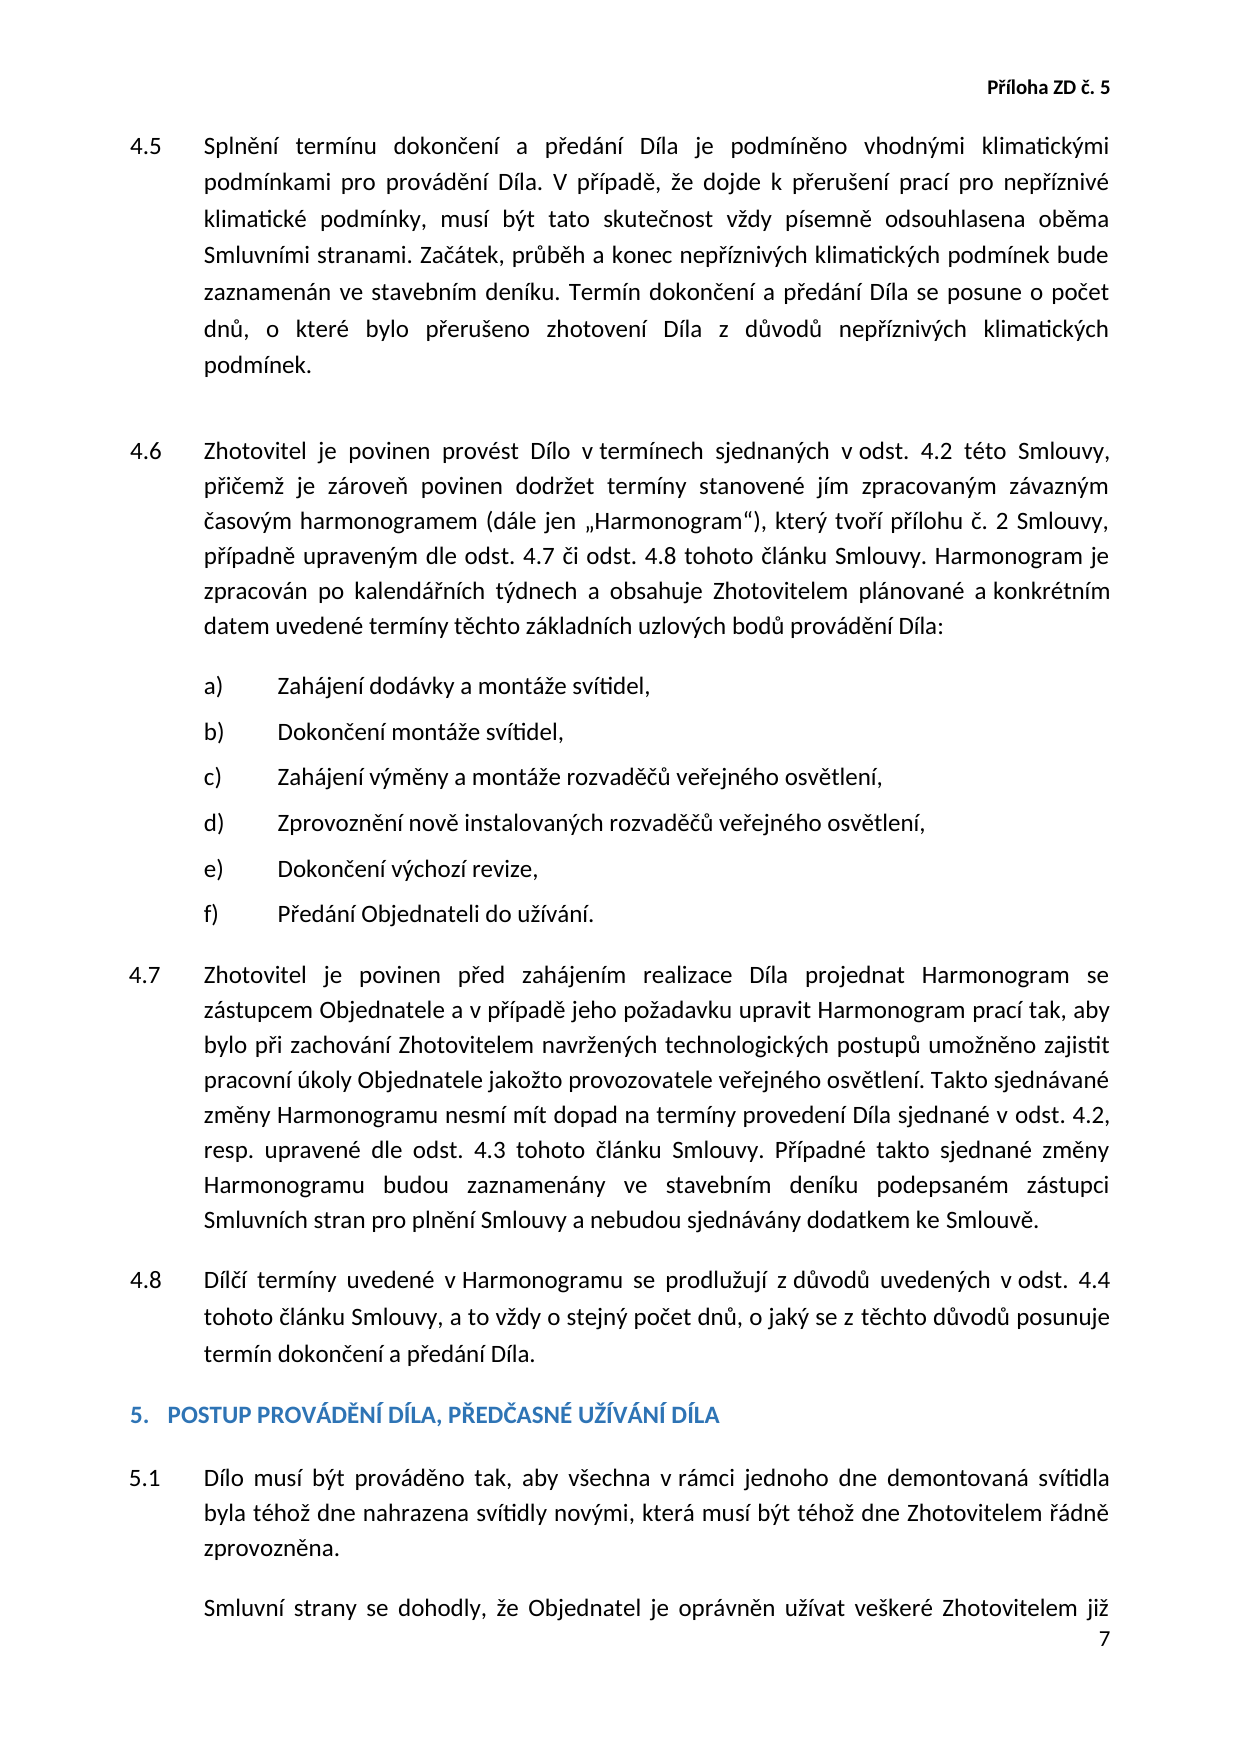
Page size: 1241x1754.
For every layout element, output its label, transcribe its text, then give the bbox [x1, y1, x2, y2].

list Dílčí termíny uvedené v Harmonogramu se prodlužují z důvodů uvedených v odst. 4.4 tohoto článku Smlouvy, a to vždy o stejný počet dnů, o jaký se z těchto důvodů posunuje termín dokončení a předání Díla. [130, 1264, 1110, 1368]
list Zhotovitel je povinen provést Dílo v termínech sjednaných v odst. 4.2 této Smlouvy, přičemž je zároveň povinen dodržet termíny stanovené jím zpracovaným závazným časovým harmonogramem (dále jen „Harmonogram“), který tvoří přílohu č. 2 Smlouvy, případně upraveným dle odst. 4.7 či odst. 4.8 tohoto článku Smlouvy. Harmonogram je zpracován po kalendářních týdnech a obsahuje Zhotovitelem plánované a konkrétním datem uvedené termíny těchto základních uzlových bodů provádění Díla: [130, 435, 1110, 640]
list Splnění termínu dokončení a předání Díla je podmíněno vhodnými klimatickými podmínkami pro provádění Díla. V případě, že dojde k přerušení prací pro nepříznivé klimatické podmínky, musí být tato skutečnost vždy písemně odsouhlasena oběma Smluvními stranami. Začátek, průběh a konec nepříznivých klimatických podmínek bude zaznamenán ve stavebním deníku. Termín dokončení a předání Díla se posune o počet dnů, o které bylo přerušeno zhotovení Díla z důvodů nepříznivých klimatických podmínek. [130, 130, 1110, 380]
text c) Zahájení výměny a montáže rozvaděčů veřejného osvětlení, [204, 761, 1110, 792]
text f) Předání Objednateli do užívání. [204, 898, 1110, 929]
list Zhotovitel je povinen před zahájením realizace Díla projednat Harmonogram se zástupcem Objednatele a v případě jeho požadavku upravit Harmonogram prací tak, aby bylo při zachování Zhotovitelem navržených technologických postupů umožněno zajistit pracovní úkoly Objednatele jakožto provozovatele veřejného osvětlení. Takto sjednávané změny Harmonogramu nesmí mít dopad na termíny provedení Díla sjednané v odst. 4.2, resp. upravené dle odst. 4.3 tohoto článku Smlouvy. Případné takto sjednané změny Harmonogramu budou zaznamenány ve stavebním deníku podepsaném zástupci Smluvních stran pro plnění Smlouvy a nebudou sjednávány dodatkem ke Smlouvě. [129, 959, 1110, 1235]
text e) Dokončení výchozí revize, [204, 853, 1110, 883]
text d) Zprovoznění nově instalovaných rozvaděčů veřejného osvětlení, [204, 807, 1110, 838]
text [204, 1592, 1110, 1623]
text a) Zahájení dodávky a montáže svítidel, [204, 670, 1110, 700]
text b) Dokončení montáže svítidel, [204, 716, 1110, 746]
list POSTUP PROVÁDĚNÍ DÍLA, PŘEDČASNÉ UŽÍVÁNÍ DÍLA [130, 1399, 1110, 1430]
list Dílo musí být prováděno tak, aby všechna v rámci jednoho dne demontovaná svítidla byla téhož dne nahrazena svítidly novými, která musí být téhož dne Zhotovitelem řádně zprovozněna. [129, 1462, 1110, 1563]
